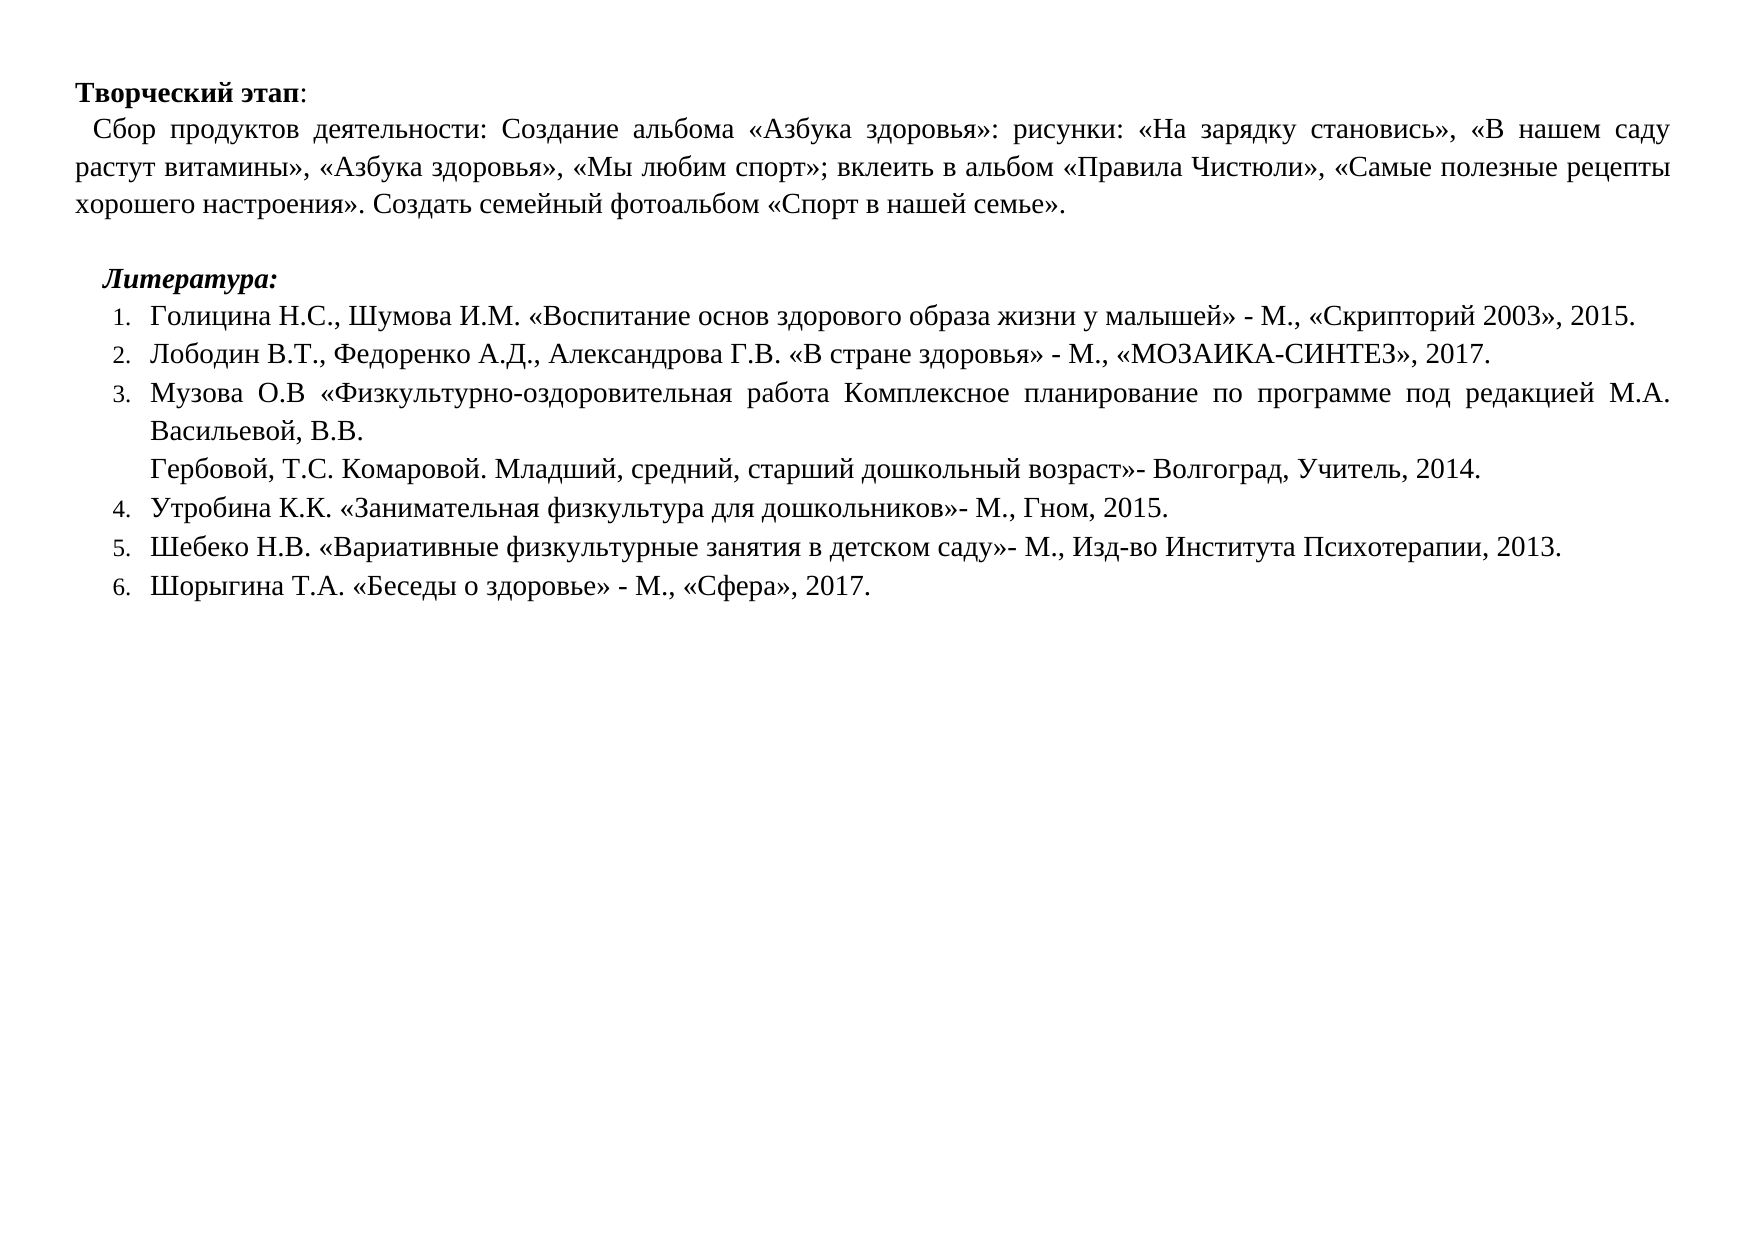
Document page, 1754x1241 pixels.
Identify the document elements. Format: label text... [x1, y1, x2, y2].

list Музова О.В «Физкультурно-оздоровительная работа Комплексное планирование по программе под редакцией М.А. Васильевой, В.В. [112, 375, 1672, 446]
list Голицина Н.С., Шумова И.М. «Воспитание основ здорового образа жизни у малышей» - М., «Скрипторий 2003», 2015. [112, 298, 1672, 331]
list Утробина К.К. «Занимательная физкультура для дошкольников»- М., Гном, 2015. [112, 490, 1672, 524]
text Гербовой, Т.С. Комаровой. Младший, средний, старший дошкольный возраст»- Волгоград, Учитель, 2014. [150, 451, 1672, 485]
text Сбор продуктов деятельности: Создание альбома «Азбука здоровья»: рисунки: «На зарядку становись», «В нашем саду растут витамины», «Азбука здоровья», «Мы любим спорт»; вклеить в альбом «Правила Чистюли», «Самые полезные рецепты хорошего настроения». Создать семейный фотоальбом «Спорт в нашей семье». [75, 111, 1672, 220]
list Шорыгина Т.А. «Беседы о здоровье» - М., «Сфера», 2017. [112, 568, 1672, 601]
list Шебеко Н.В. «Вариативные физкультурные занятия в детском саду»- М., Изд-во Института Психотерапии, 2013. [112, 529, 1672, 562]
text Творческий этап: [75, 75, 1679, 108]
text Литература: [103, 261, 1679, 295]
list Лободин В.Т., Федоренко А.Д., Александрова Г.В. «В стране здоровья» - М., «МОЗАИКА-СИНТЕЗ», 2017. [112, 336, 1672, 370]
